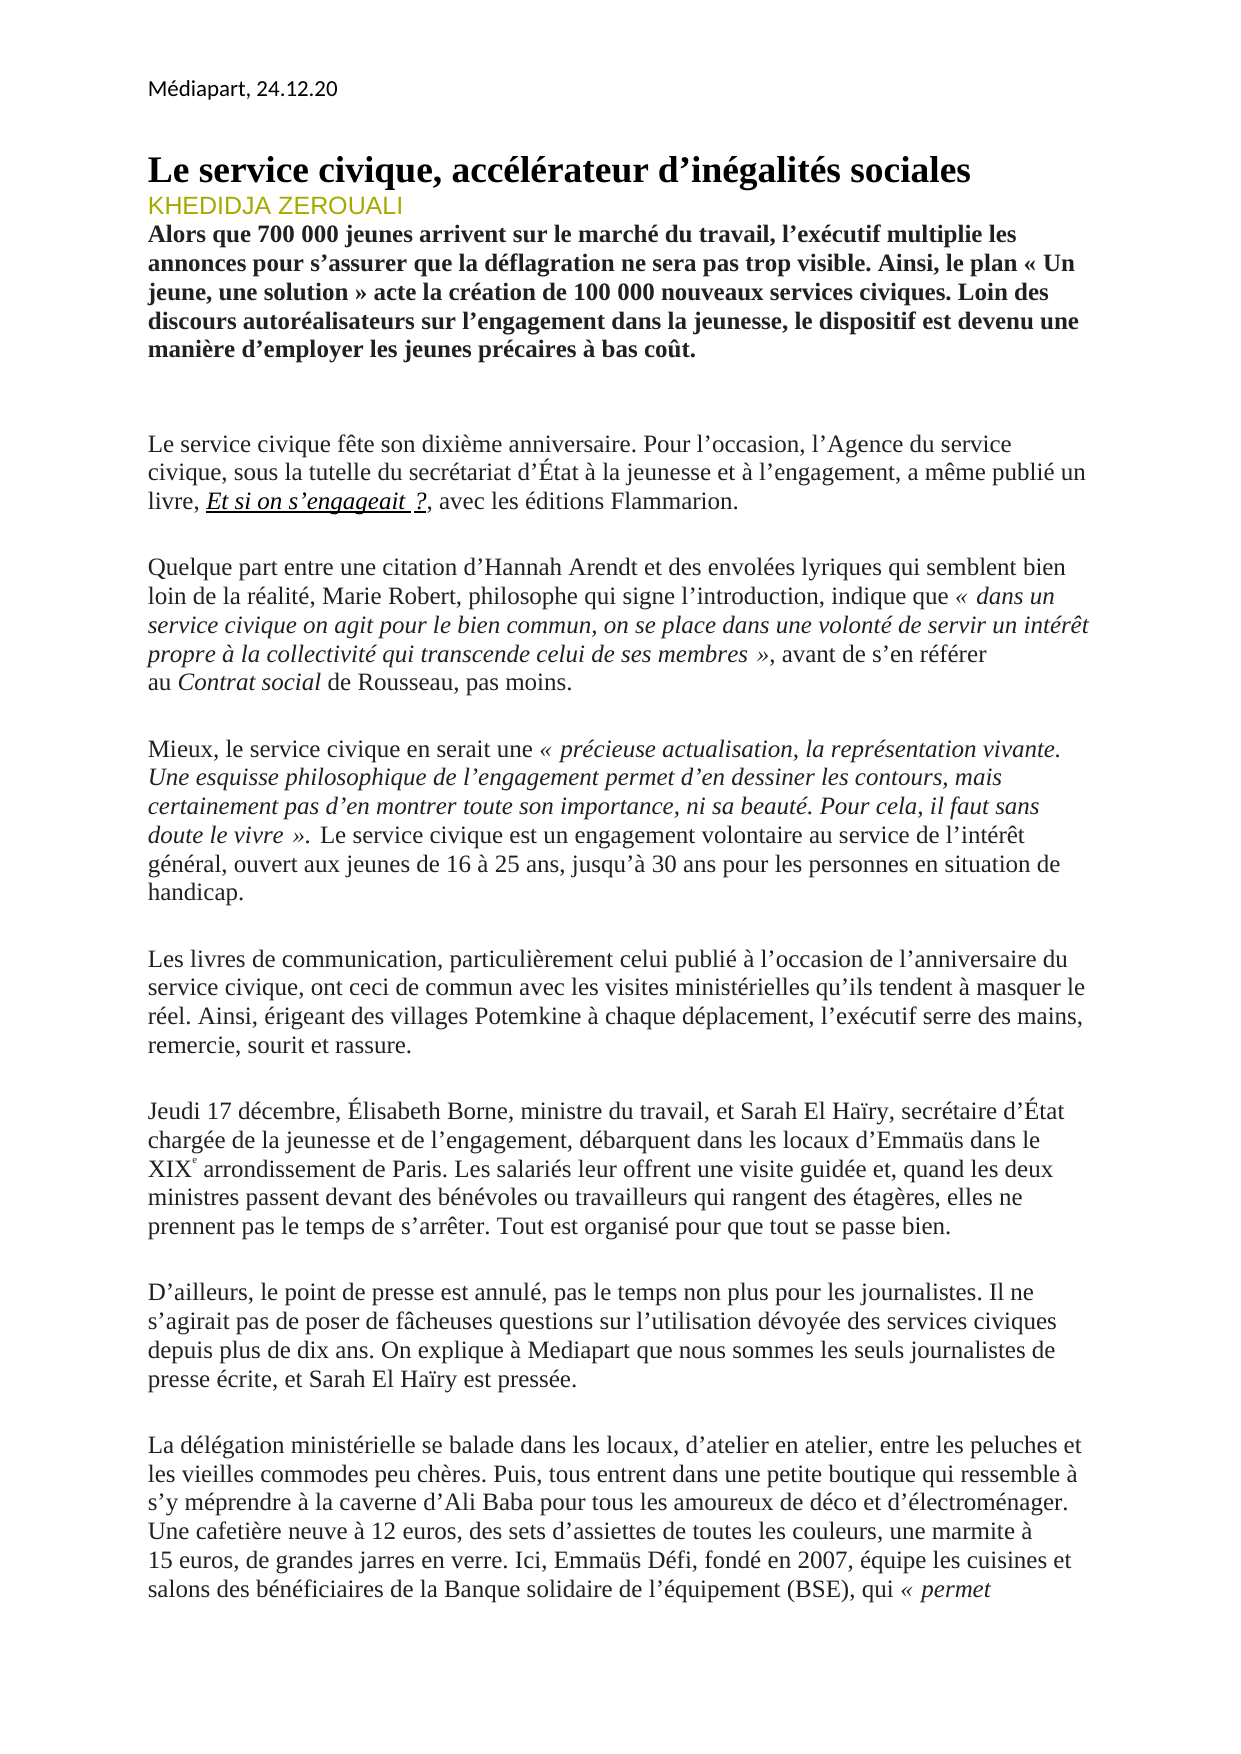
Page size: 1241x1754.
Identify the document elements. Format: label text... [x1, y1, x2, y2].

text Le service civique fête son dixième anniversaire. Pour l’occasion, l’Agence du service civique, sous la tutelle du secrétariat d’État à la jeunesse et à l’engagement, a même publié un livre, Et si on s’engageait ?, avec les éditions Flammarion. [148, 429, 1093, 515]
text Mieux, le service civique en serait une « précieuse actualisation, la représentation vivante. Une esquisse philosophique de l’engagement permet d’en dessiner les contours, mais certainement pas d’en montrer toute son importance, ni sa beauté. Pour cela, il faut sans doute le vivre ». Le service civique est un engagement volontaire au service de l’intérêt général, ouvert aux jeunes de 16 à 25 ans, jusqu’à 30 ans pour les personnes en situation de handicap. [148, 734, 1093, 906]
text Les livres de communication, particulièrement celui publié à l’occasion de l’anniversaire du service civique, ont ceci de commun avec les visites ministérielles qu’ils tendent à masquer le réel. Ainsi, érigeant des villages Potemkine à chaque déplacement, l’exécutif serre des mains, remercie, sourit et rassure. [148, 944, 1093, 1059]
text Jeudi 17 décembre, Élisabeth Borne, ministre du travail, et Sarah El Haïry, secrétaire d’État chargée de la jeunesse et de l’engagement, débarquent dans les locaux d’Emmaüs dans le XIXe arrondissement de Paris. Les salariés leur offrent une visite guidée et, quand les deux ministres passent devant des bénévoles ou travailleurs qui rangent des étagères, elles ne prennent pas le temps de s’arrêter. Tout est organisé pour que tout se passe bien. [148, 1096, 1093, 1240]
text Quelque part entre une citation d’Hannah Arendt et des envolées lyriques qui semblent bien loin de la réalité, Marie Robert, philosophe qui signe l’introduction, indique que « dans un service civique on agit pour le bien commun, on se place dans une volonté de servir un intérêt propre à la collectivité qui transcende celui de ses membres », avant de s’en référer au Contrat social de Rousseau, pas moins. [148, 552, 1093, 696]
text Le service civique, accélérateur d’inégalités sociales [148, 148, 1093, 191]
text Alors que 700 000 jeunes arrivent sur le marché du travail, l’exécutif multiplie les annonces pour s’assurer que la déflagration ne sera pas trop visible. Ainsi, le plan « Un jeune, une solution » acte la création de 100 000 nouveaux services civiques. Loin des discours autoréalisateurs sur l’engagement dans la jeunesse, le dispositif est devenu une manière d’employer les jeunes précaires à bas coût. [148, 219, 1093, 363]
text D’ailleurs, le point de presse est annulé, pas le temps non plus pour les journalistes. Il ne s’agirait pas de poser de fâcheuses questions sur l’utilisation dévoyée des services civiques depuis plus de dix ans. On explique à Mediapart que nous sommes les seuls journalistes de presse écrite, et Sarah El Haïry est pressée. [148, 1277, 1093, 1392]
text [148, 1430, 1093, 1602]
text KHEDIDJA ZEROUALI [148, 191, 1093, 219]
